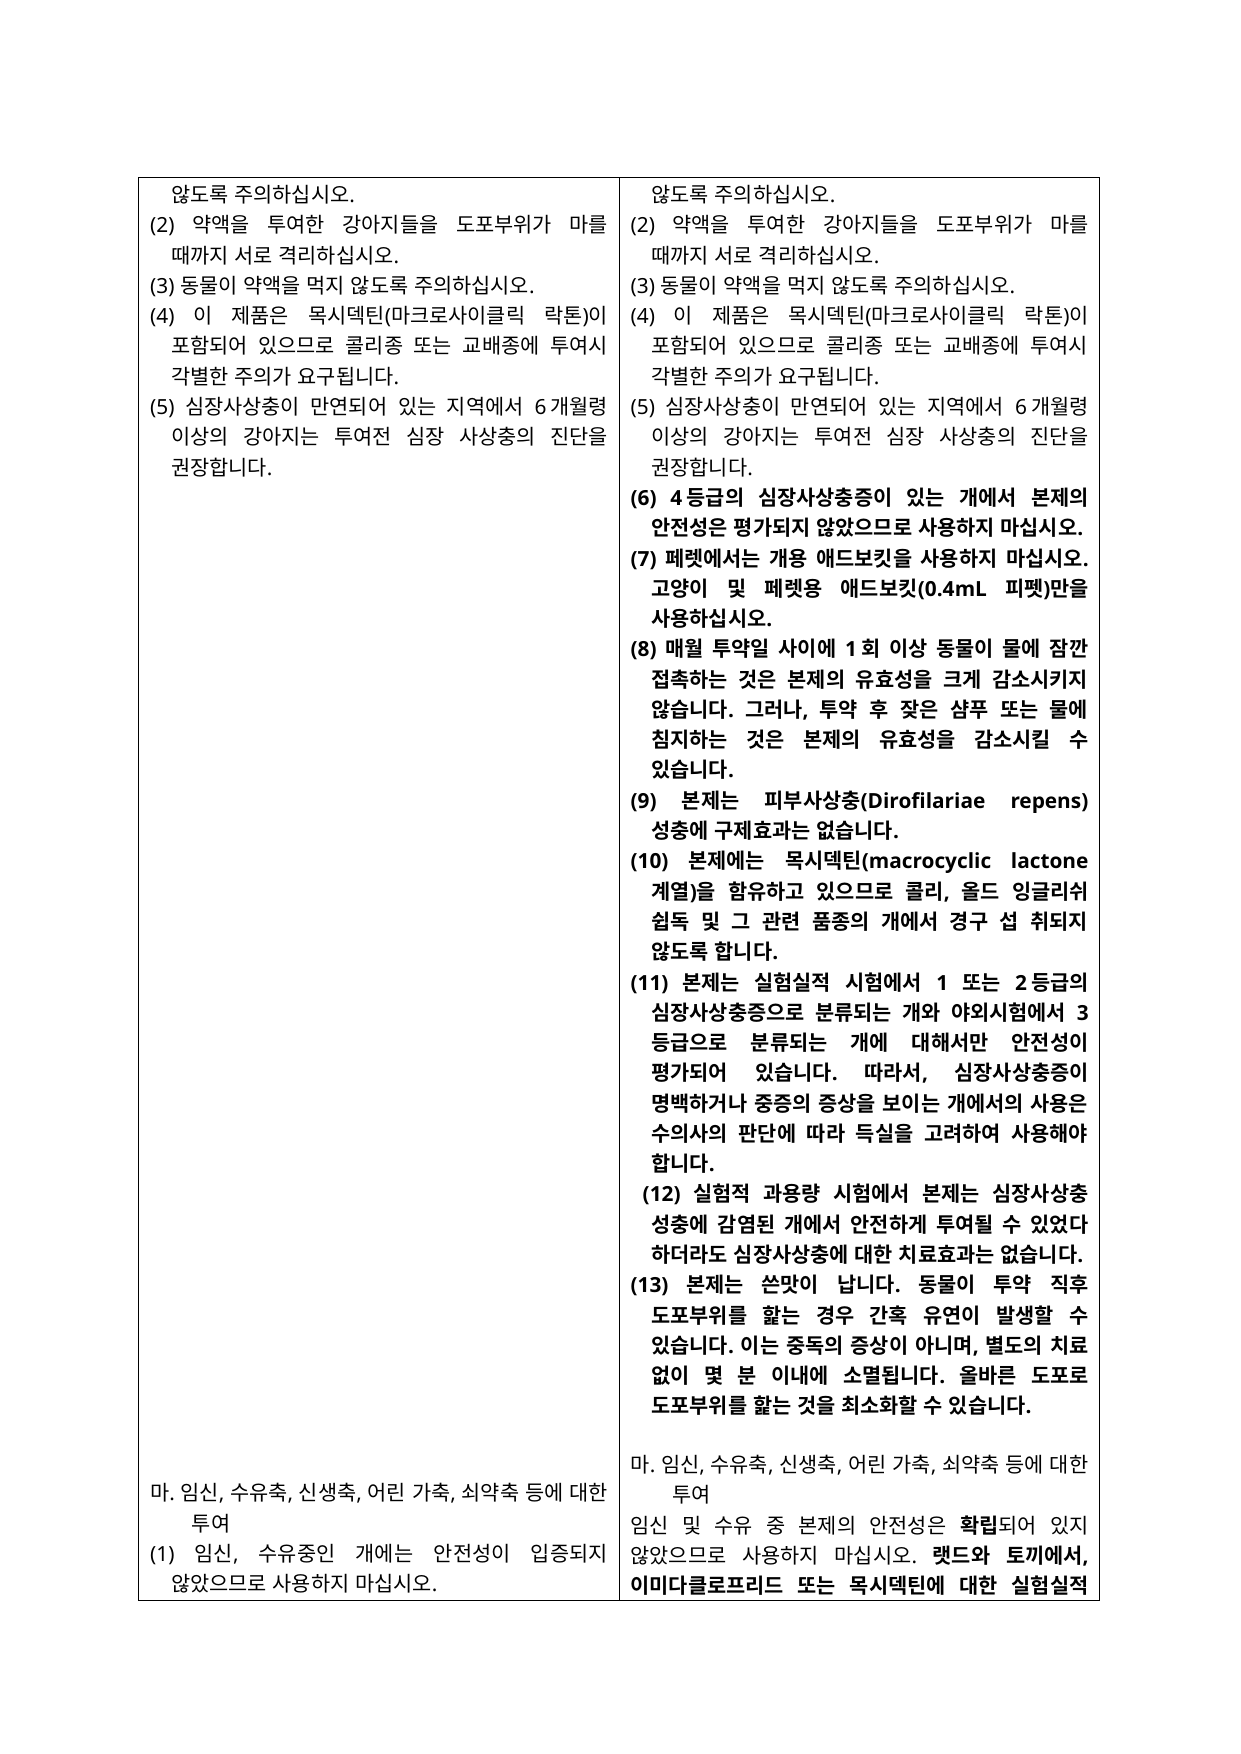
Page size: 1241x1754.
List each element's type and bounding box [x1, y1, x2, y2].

table_cell [620, 178, 1099, 1600]
table_cell [139, 178, 619, 1600]
